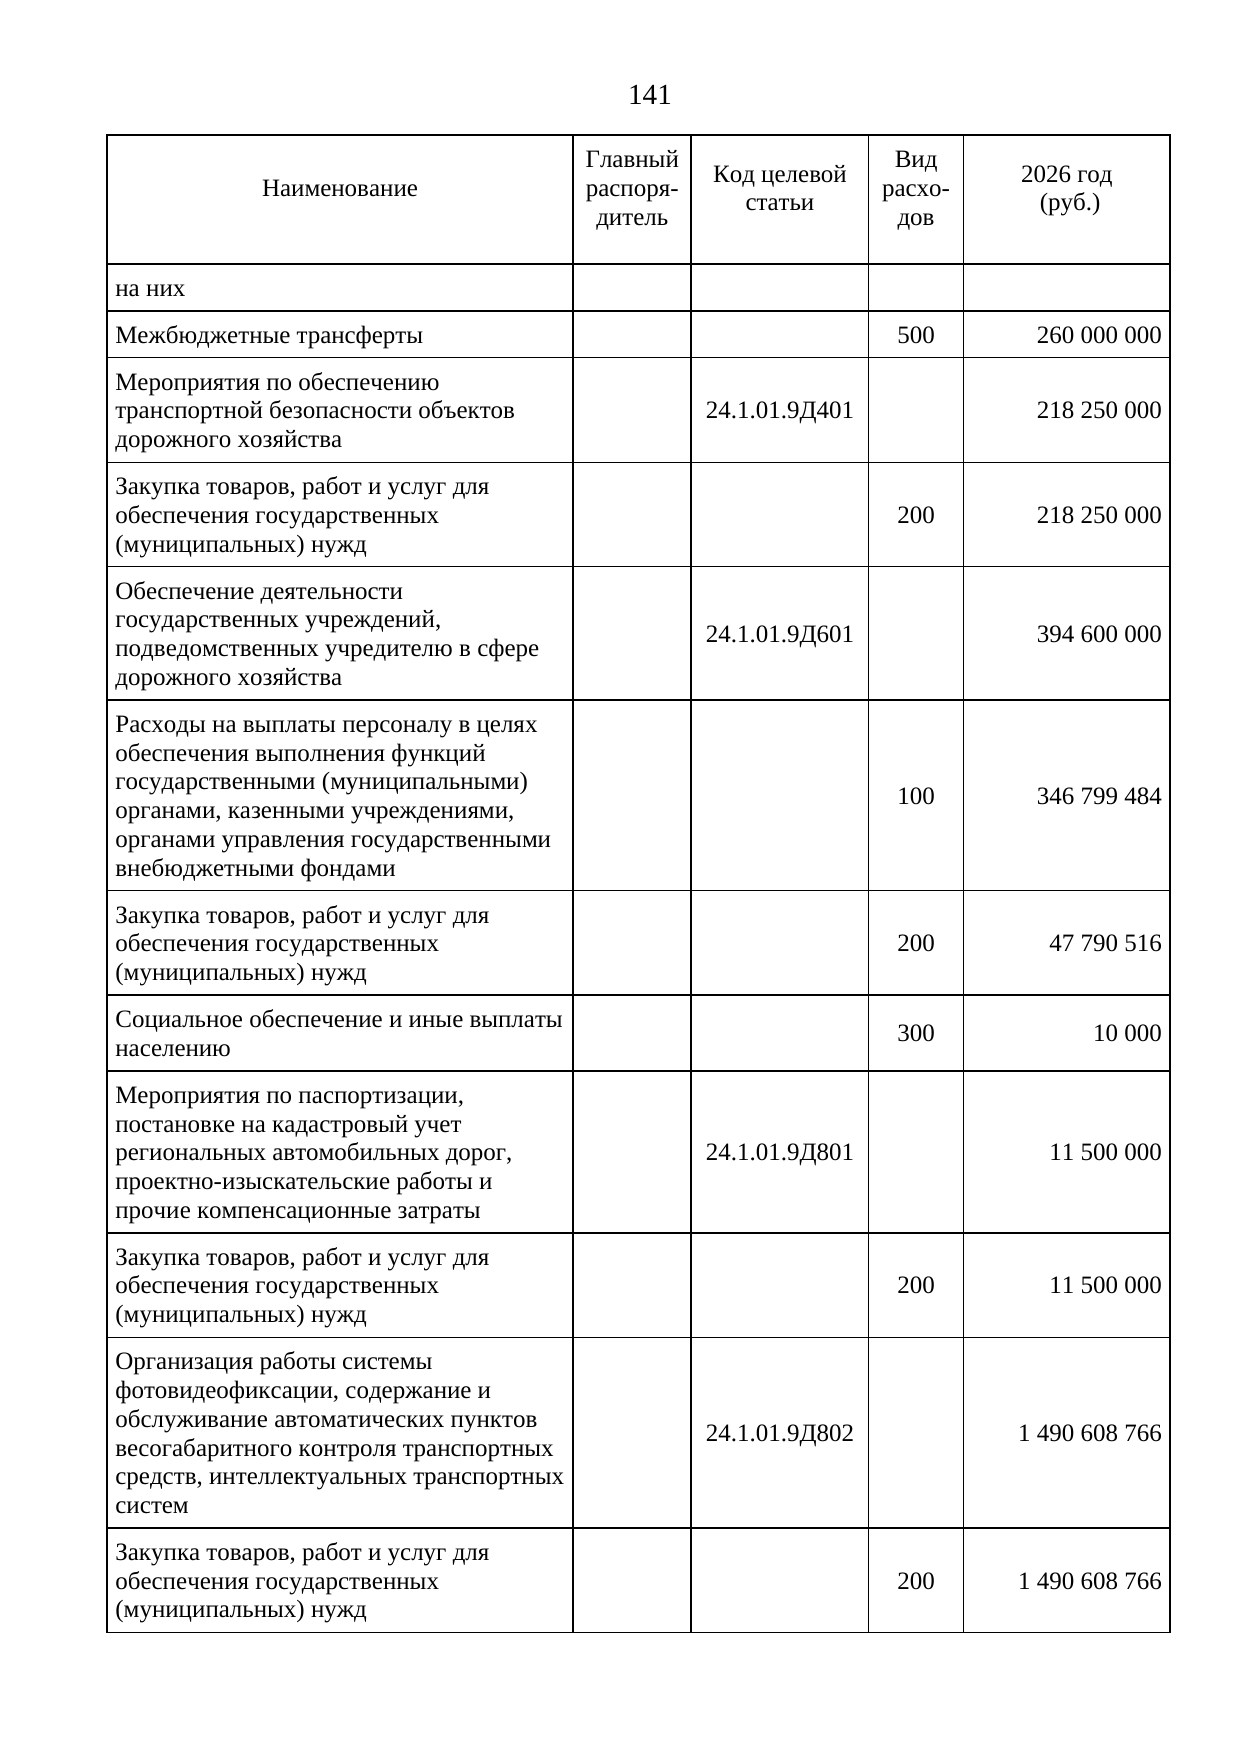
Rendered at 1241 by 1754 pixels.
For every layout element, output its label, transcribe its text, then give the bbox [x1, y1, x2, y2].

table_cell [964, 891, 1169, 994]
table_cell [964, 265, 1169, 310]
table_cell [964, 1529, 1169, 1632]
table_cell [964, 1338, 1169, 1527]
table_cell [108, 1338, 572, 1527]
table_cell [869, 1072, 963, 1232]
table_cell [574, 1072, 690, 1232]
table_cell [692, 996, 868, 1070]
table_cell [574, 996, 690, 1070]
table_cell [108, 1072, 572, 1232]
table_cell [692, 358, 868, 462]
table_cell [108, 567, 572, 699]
table_header 2026 год (руб.) [964, 136, 1169, 263]
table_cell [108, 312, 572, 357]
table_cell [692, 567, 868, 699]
table_header Вид расхо- дов [869, 136, 963, 263]
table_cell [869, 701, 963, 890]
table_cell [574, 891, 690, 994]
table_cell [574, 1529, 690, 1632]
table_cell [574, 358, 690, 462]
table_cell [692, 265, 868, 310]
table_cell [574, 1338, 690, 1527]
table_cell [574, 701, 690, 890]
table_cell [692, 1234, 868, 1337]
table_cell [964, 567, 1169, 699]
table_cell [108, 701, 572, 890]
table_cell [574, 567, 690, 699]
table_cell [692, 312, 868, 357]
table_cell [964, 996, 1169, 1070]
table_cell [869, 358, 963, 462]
table_header Код целевой статьи [692, 136, 868, 263]
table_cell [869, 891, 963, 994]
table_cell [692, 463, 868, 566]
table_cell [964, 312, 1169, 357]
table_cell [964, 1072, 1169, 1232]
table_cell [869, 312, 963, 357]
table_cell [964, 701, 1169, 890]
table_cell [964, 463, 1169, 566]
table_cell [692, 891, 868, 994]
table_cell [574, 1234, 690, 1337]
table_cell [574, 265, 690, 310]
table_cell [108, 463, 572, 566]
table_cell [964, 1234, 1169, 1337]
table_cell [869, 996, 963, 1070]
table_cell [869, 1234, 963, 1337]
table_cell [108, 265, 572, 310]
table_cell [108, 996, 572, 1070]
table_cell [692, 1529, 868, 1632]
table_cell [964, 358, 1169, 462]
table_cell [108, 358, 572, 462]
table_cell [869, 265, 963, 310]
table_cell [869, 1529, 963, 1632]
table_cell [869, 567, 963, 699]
table_header Наименование [108, 136, 572, 263]
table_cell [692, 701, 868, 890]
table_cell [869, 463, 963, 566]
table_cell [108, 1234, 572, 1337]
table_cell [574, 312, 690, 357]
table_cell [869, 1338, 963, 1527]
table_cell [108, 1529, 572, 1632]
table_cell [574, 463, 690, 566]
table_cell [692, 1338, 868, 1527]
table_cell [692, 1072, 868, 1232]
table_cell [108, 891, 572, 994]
table_header Главный распоря-дитель [574, 136, 690, 263]
